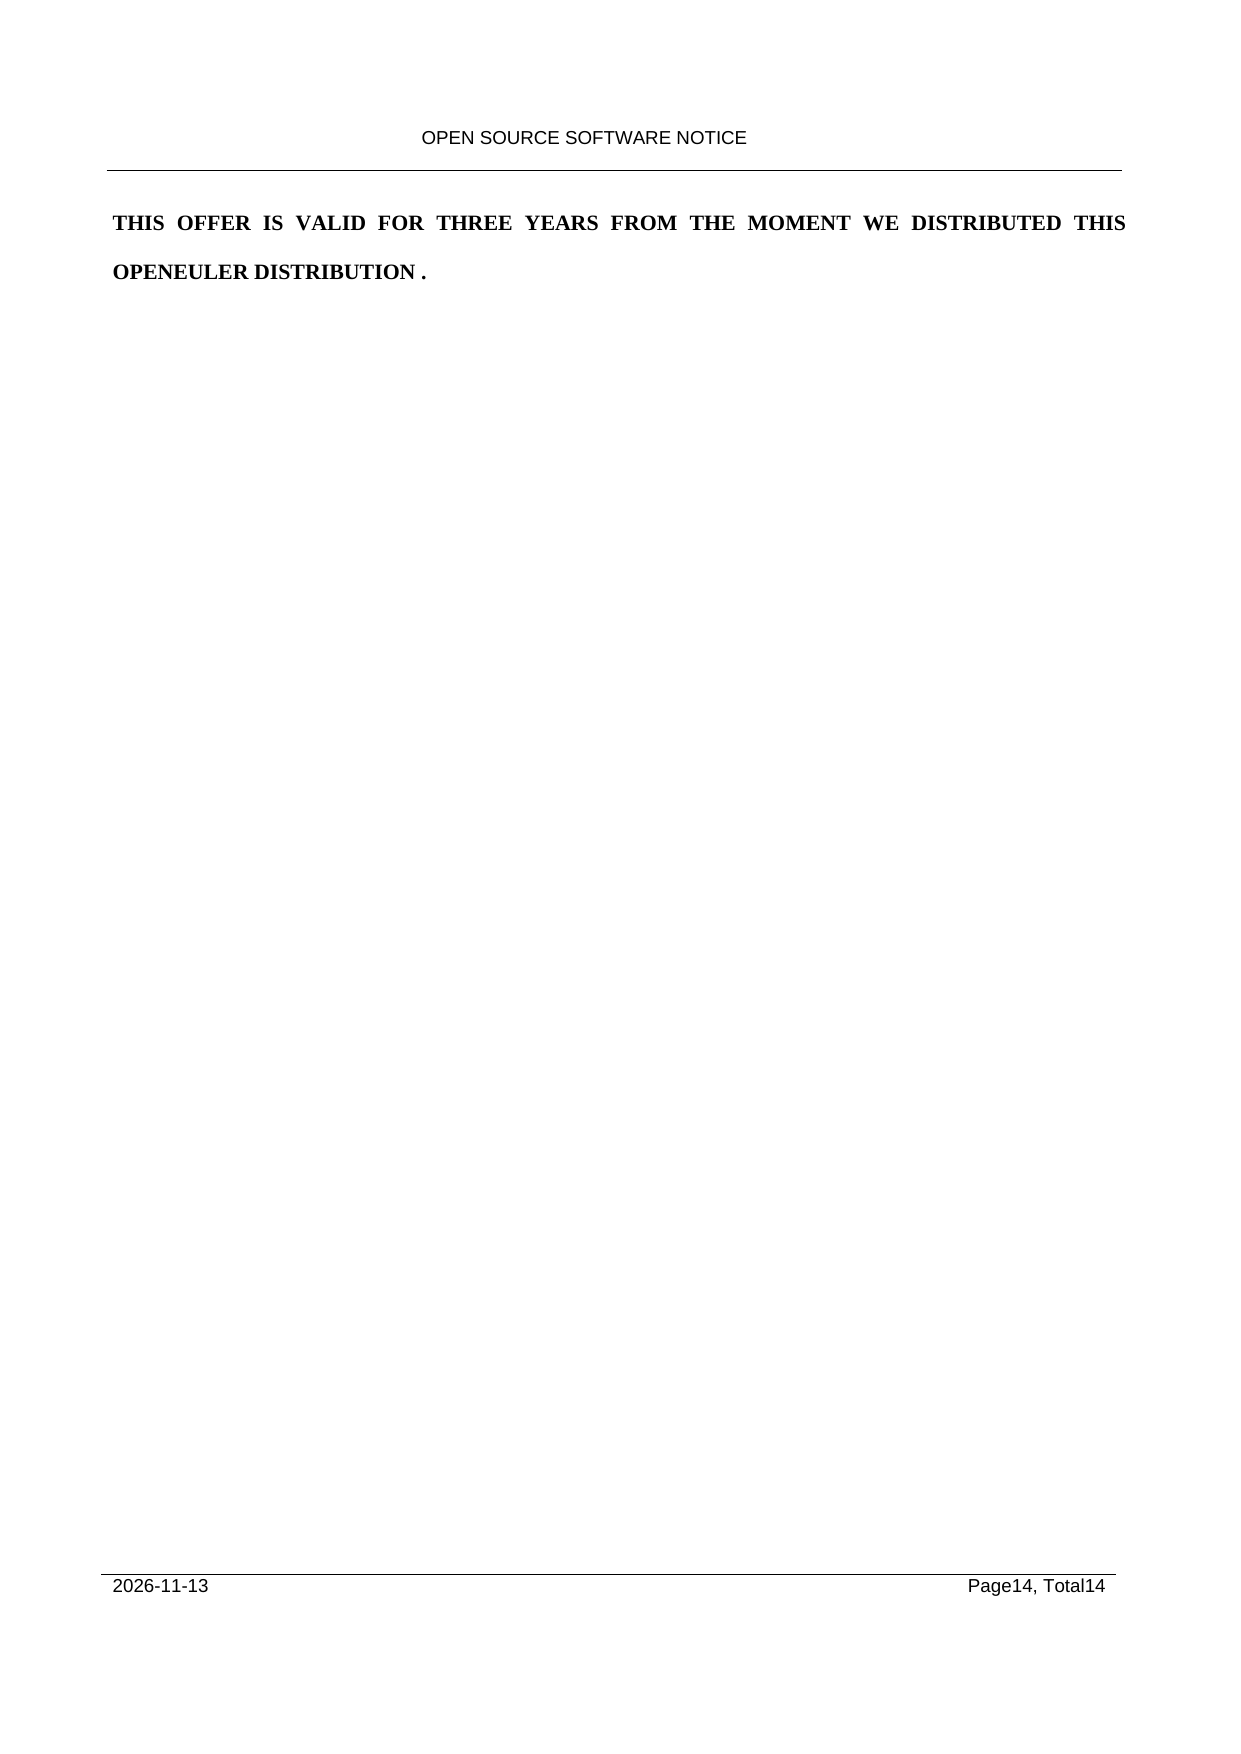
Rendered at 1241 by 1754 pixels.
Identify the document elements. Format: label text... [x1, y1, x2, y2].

text THIS OFFER IS VALID FOR THREE YEARS FROM THE MOMENT WE DISTRIBUTED THIS OPENEULER DISTRIBUTION . [112, 206, 1128, 288]
